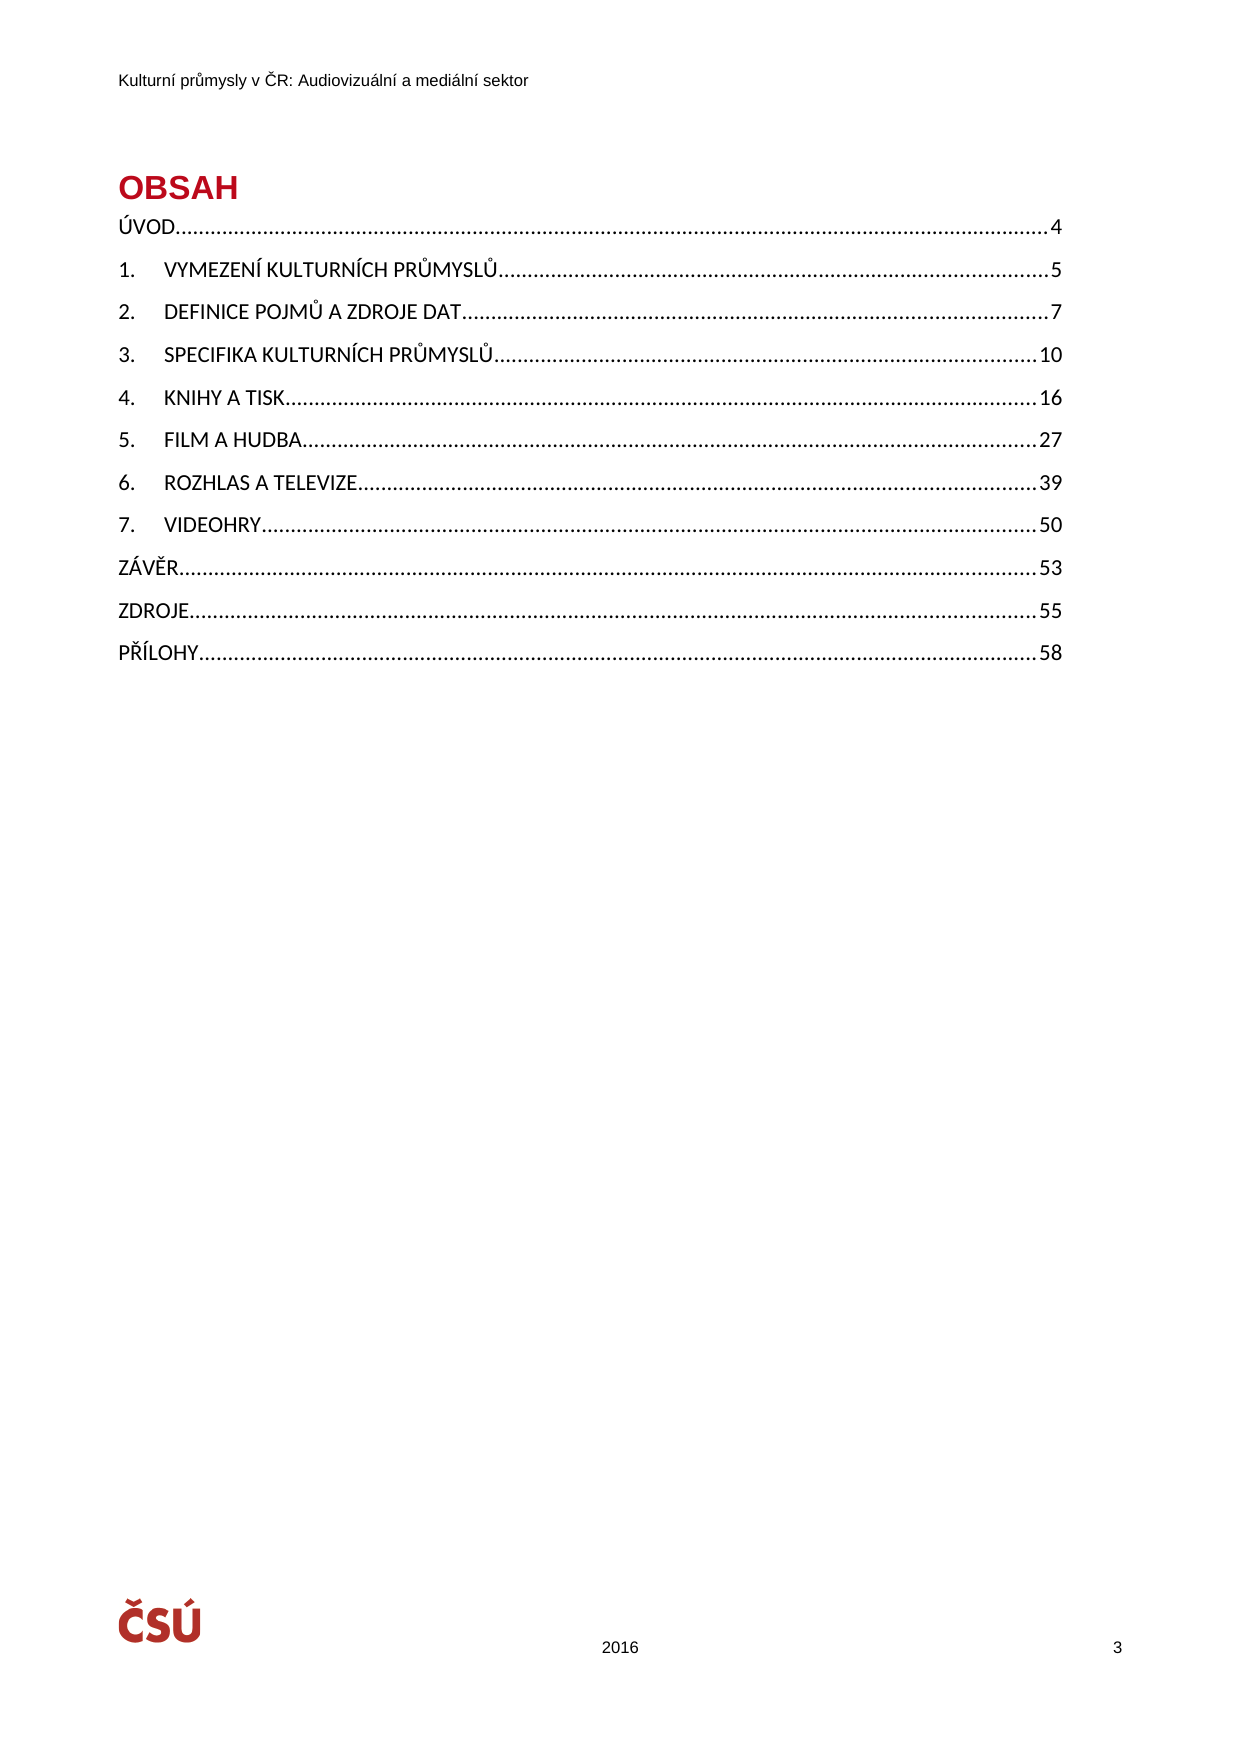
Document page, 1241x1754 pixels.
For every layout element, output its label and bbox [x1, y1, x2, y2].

picture [118, 1598, 200, 1643]
